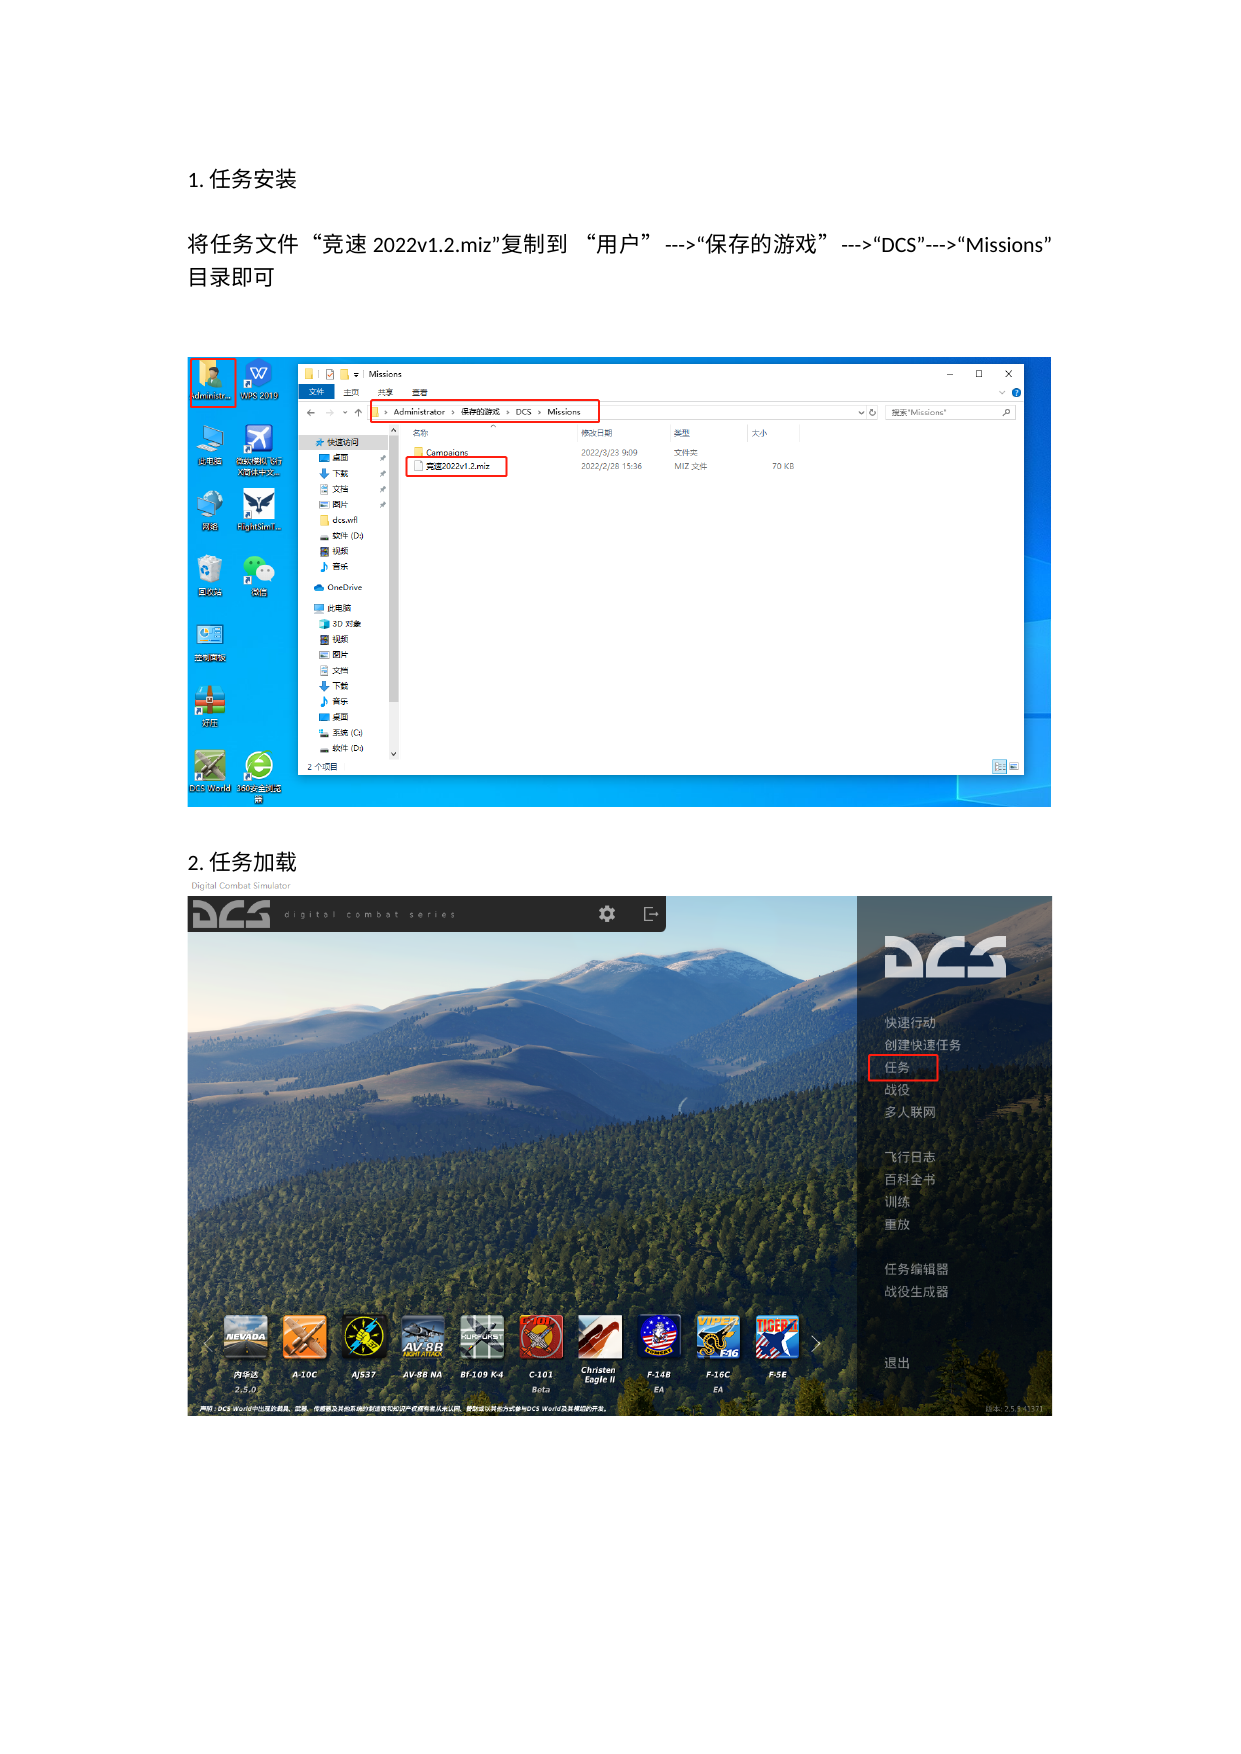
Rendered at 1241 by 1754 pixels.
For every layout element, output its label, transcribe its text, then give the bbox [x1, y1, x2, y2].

picture [244, 489, 274, 518]
picture [267, 785, 279, 791]
picture [198, 491, 222, 516]
picture [204, 426, 223, 446]
list 将任务文件“竞速2022v1.2.miz”复制到 “用户”--->“保存的游戏”--->“DCS”--->“Missions”目录即可 [187, 227, 1053, 292]
picture [203, 524, 217, 529]
picture [204, 590, 212, 595]
picture [197, 625, 222, 643]
picture [244, 359, 270, 387]
picture [199, 445, 215, 451]
picture [244, 425, 272, 453]
picture [198, 556, 221, 582]
picture [253, 589, 266, 595]
picture [195, 750, 225, 780]
picture [251, 458, 262, 464]
picture [244, 752, 272, 780]
picture [195, 686, 224, 714]
picture [196, 655, 224, 660]
picture [237, 458, 248, 464]
picture [191, 393, 203, 398]
picture [200, 359, 221, 387]
list 任务安装 [187, 162, 1053, 194]
picture [244, 557, 274, 584]
picture [299, 357, 1051, 807]
picture [207, 458, 221, 464]
list 任务加载 [187, 844, 1053, 877]
picture [244, 470, 256, 475]
picture [187, 877, 1053, 1416]
